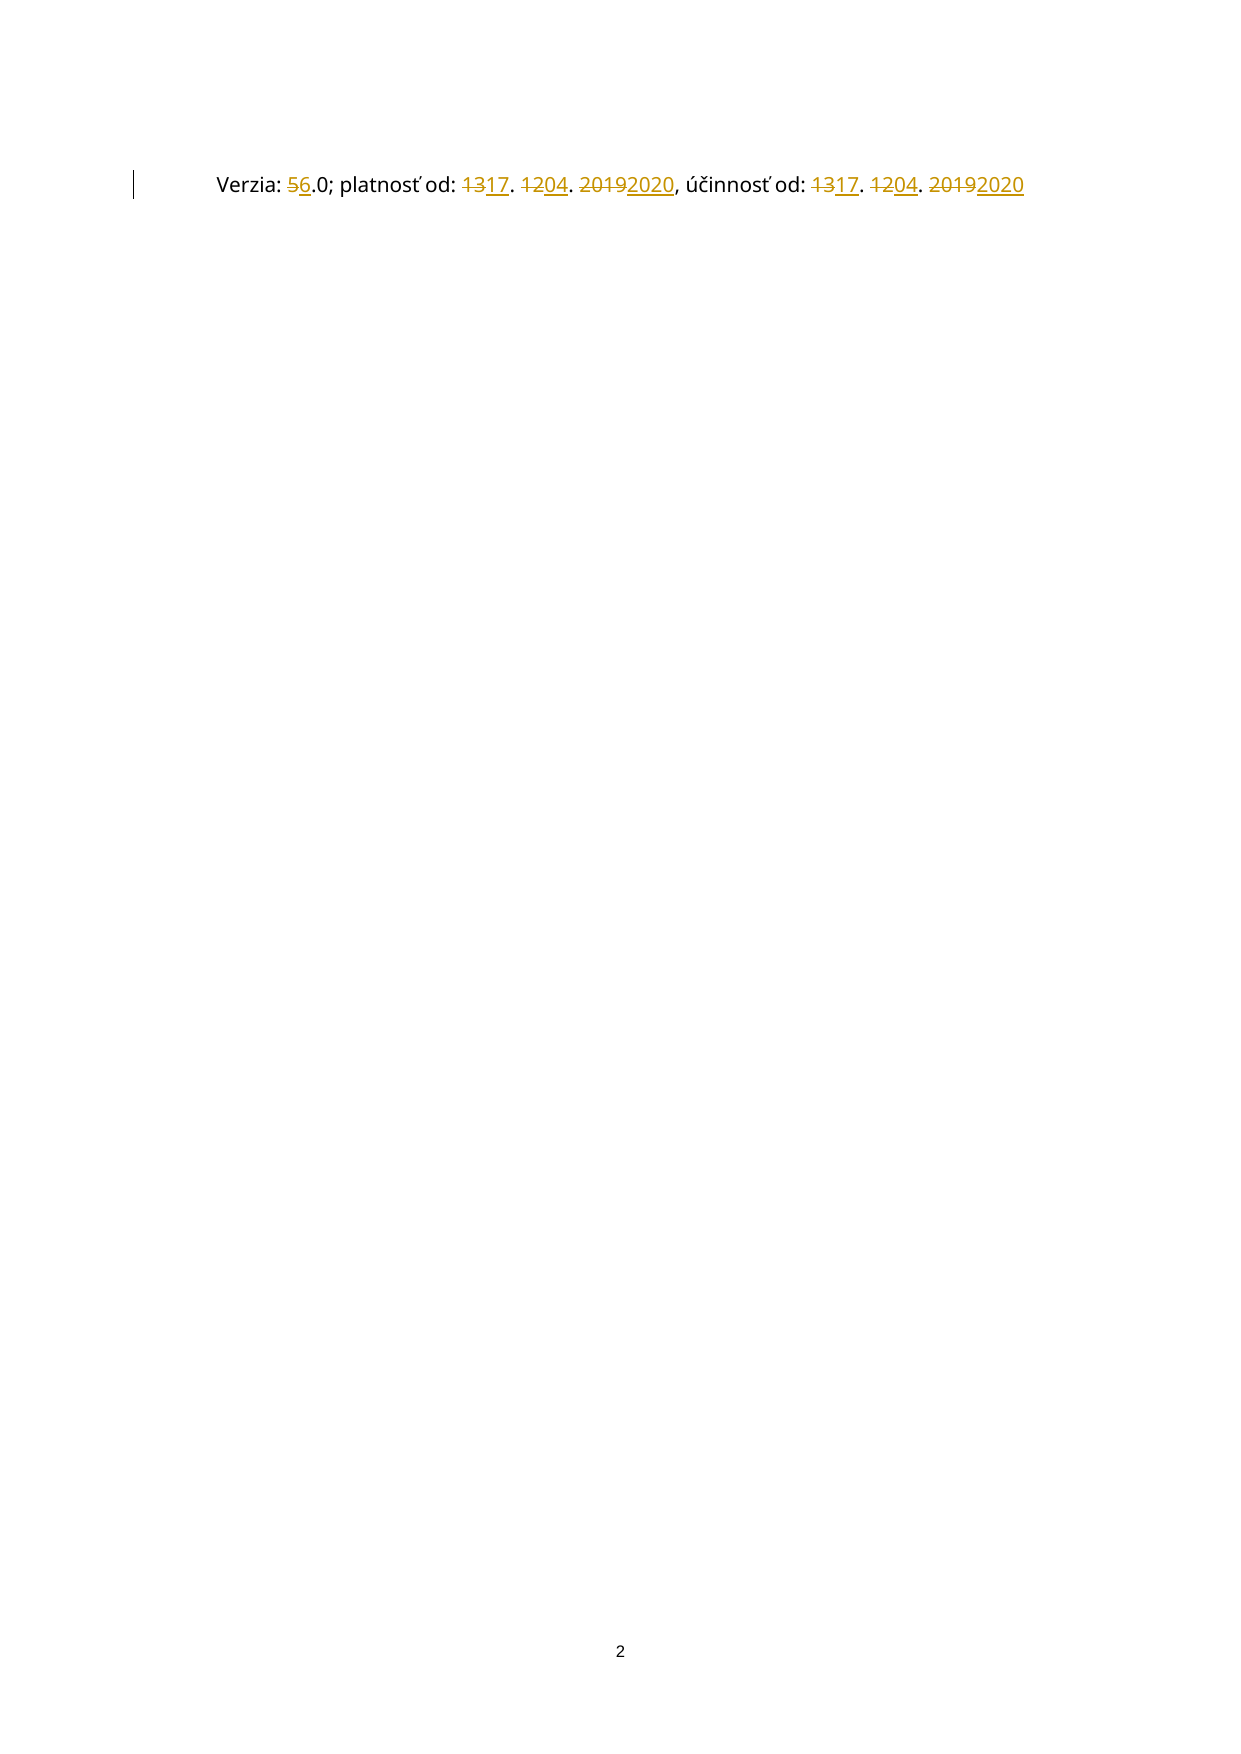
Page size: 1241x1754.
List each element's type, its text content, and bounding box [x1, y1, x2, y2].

text Verzia: .0; platnosť od: . . , účinnosť od: . . [148, 170, 1092, 199]
